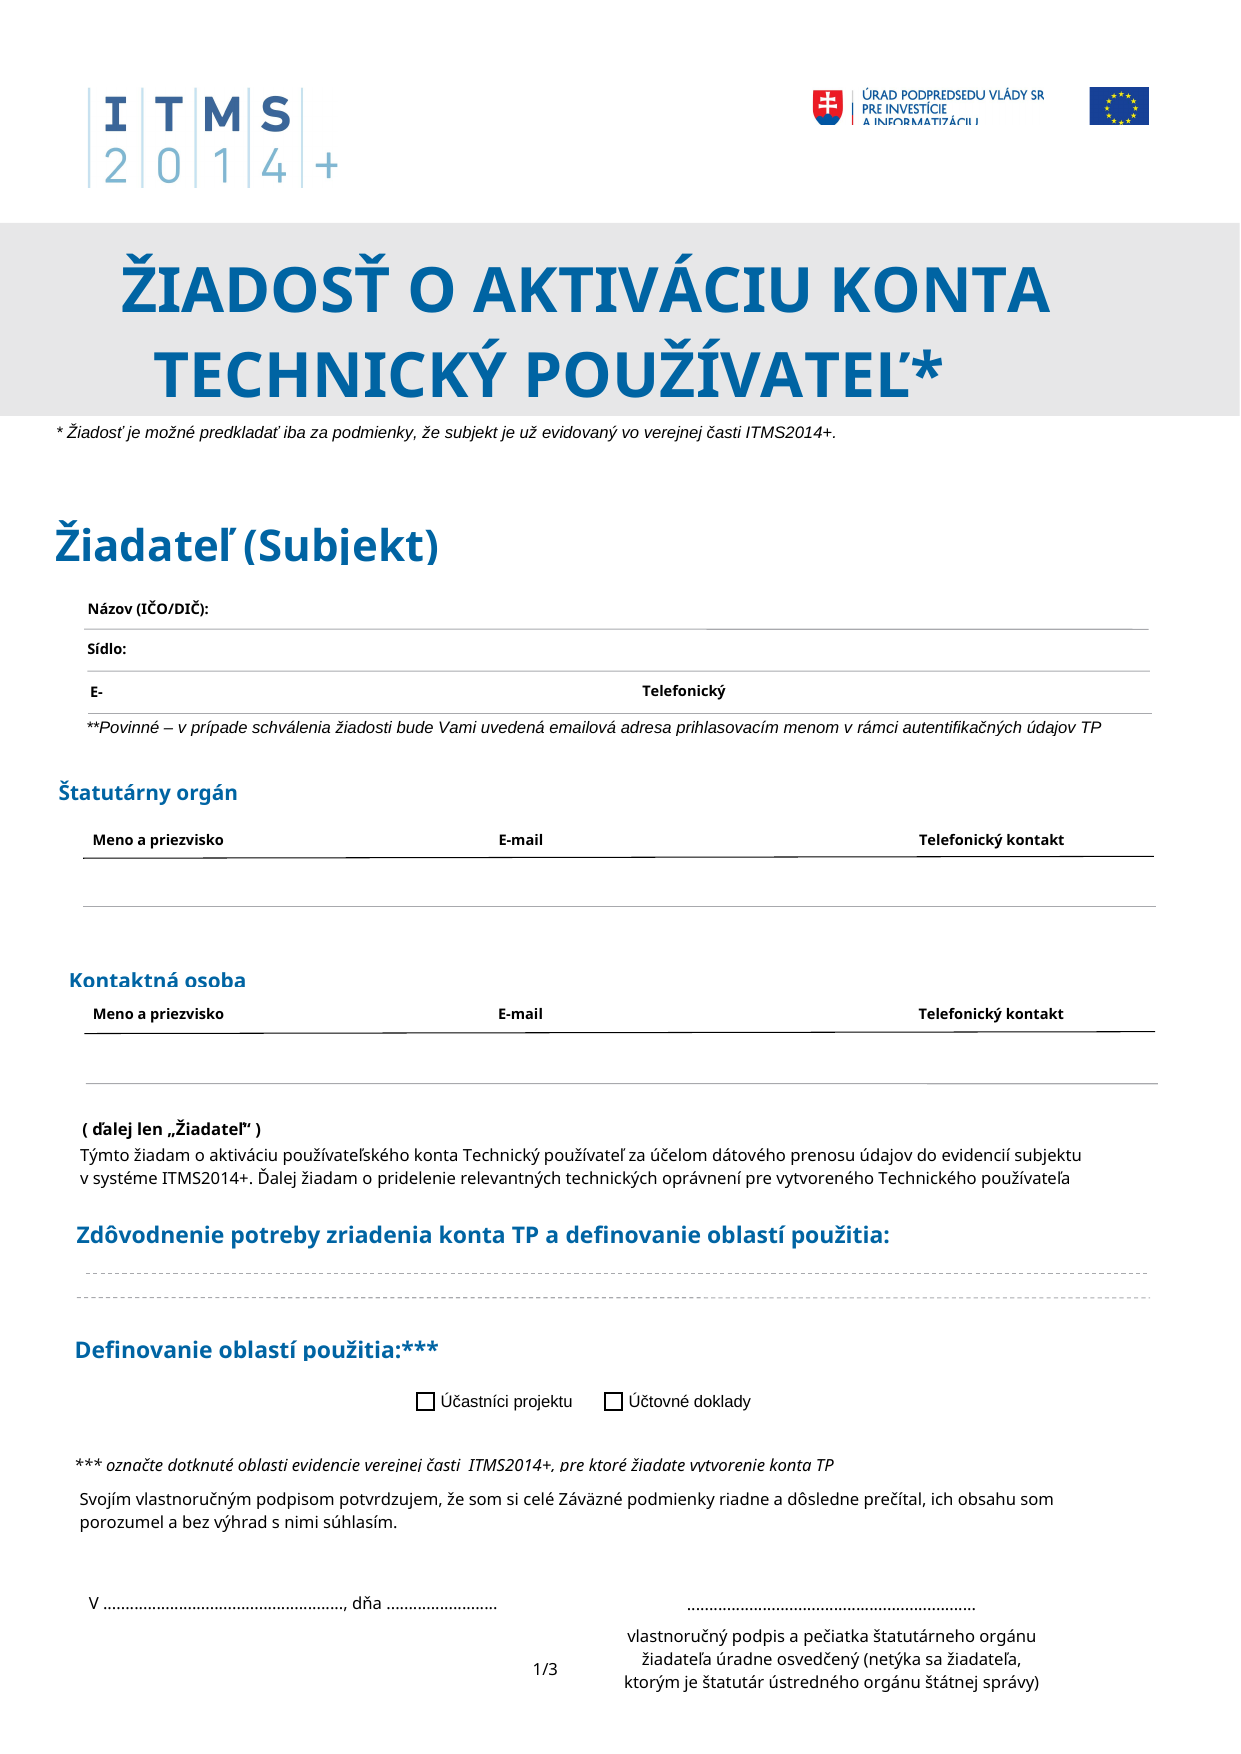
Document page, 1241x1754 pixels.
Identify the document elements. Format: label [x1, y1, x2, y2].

picture [87, 87, 338, 188]
picture [812, 87, 1044, 125]
picture [1089, 87, 1149, 125]
